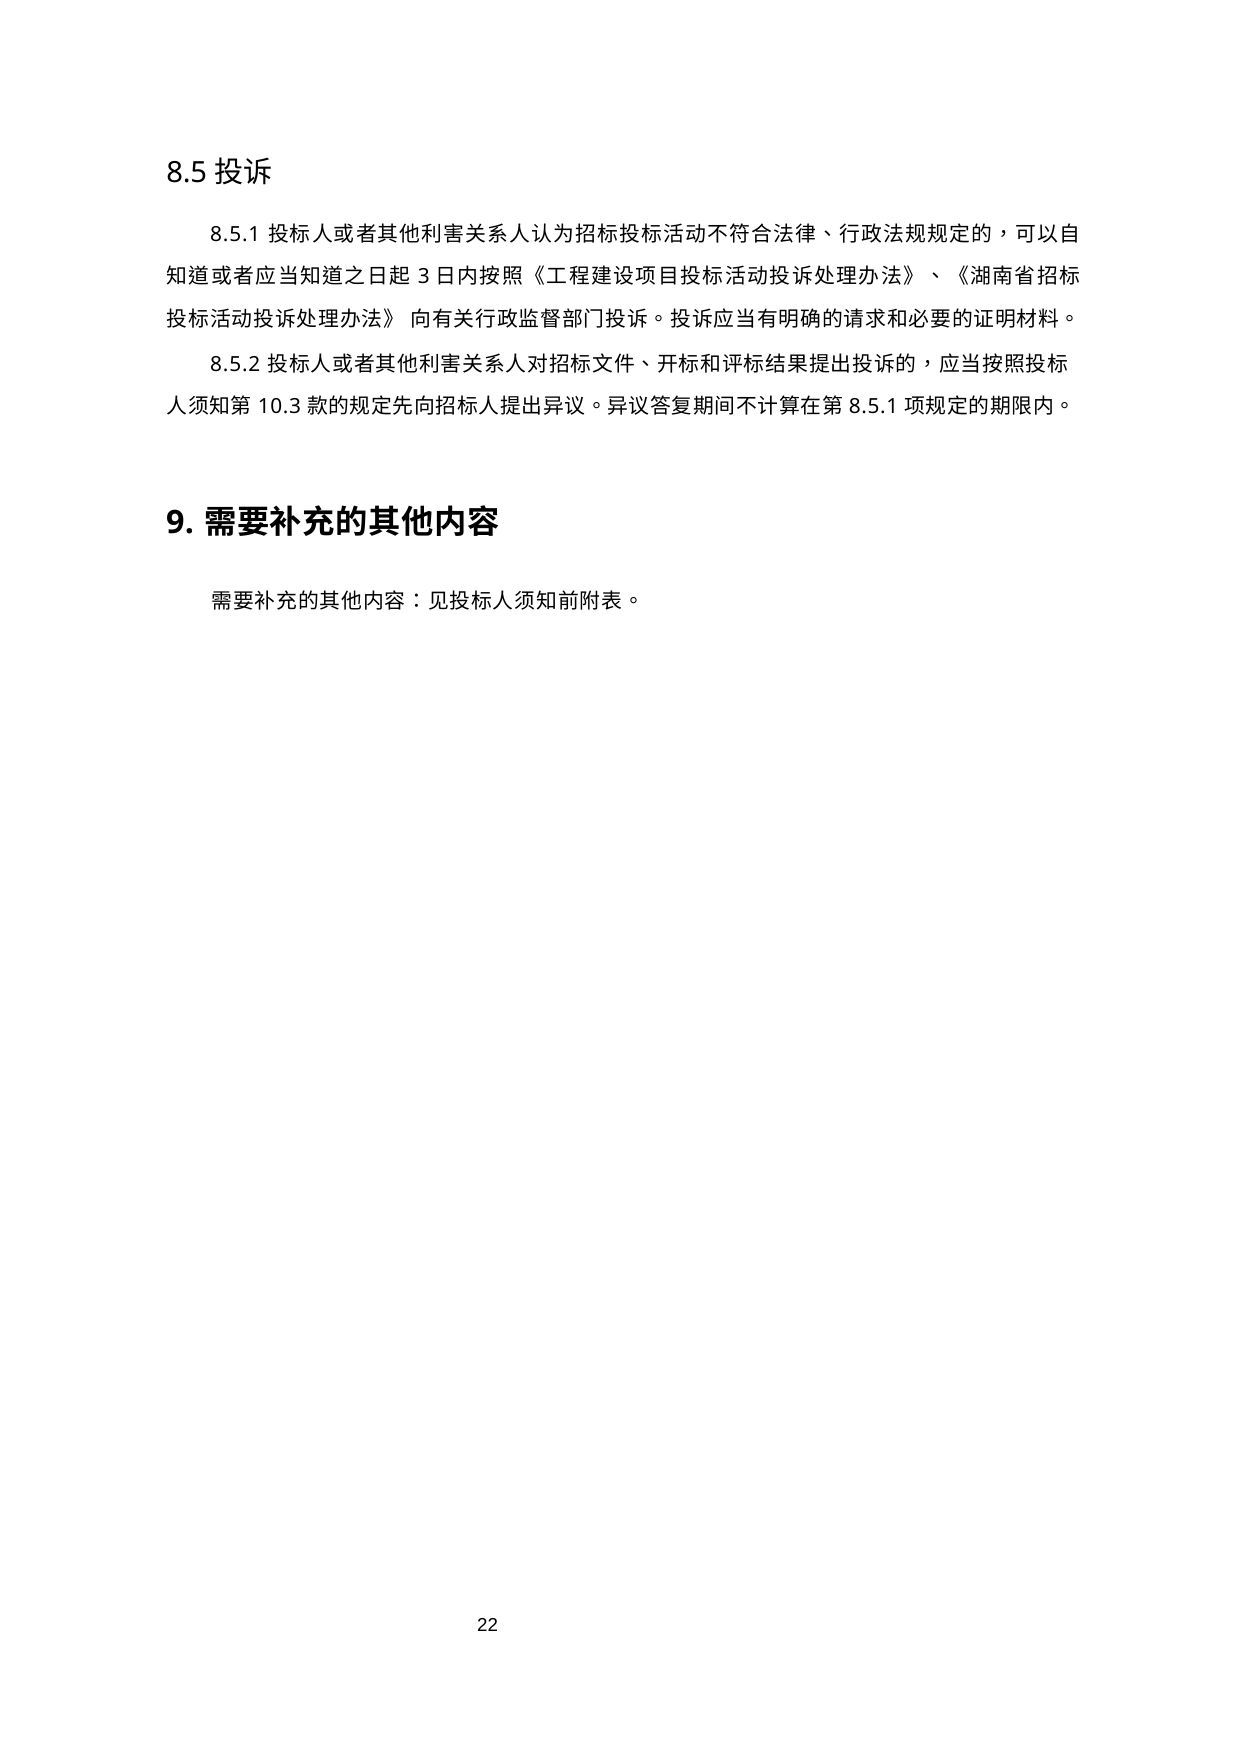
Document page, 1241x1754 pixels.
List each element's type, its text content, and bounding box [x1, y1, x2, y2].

text 9. 需要补充的其他内容 [166, 501, 1088, 542]
text 8.5.1 投标人或者其他利害关系人认为招标投标活动不符合法律、行政法规规定的，可以自 知道或者应当知道之日起 3日内按照《工程建设项目投标活动投诉处理办法》、《湖南省招标 投标活动投诉处理办法》 向有关行政监督部门投诉。投诉应当有明确的请求和必要的证明材料。 [166, 219, 1081, 332]
text 8.5 投诉 [166, 153, 1088, 190]
text 8.5.2 投标人或者其他利害关系人对招标文件、开标和评标结果提出投诉的，应当按照投标 人须知第 10.3 款的规定先向招标人提出异议。异议答复期间不计算在第 8.5.1 项规定的期限内。 [166, 349, 1088, 420]
text 需要补充的其他内容：见投标人须知前附表。 [211, 587, 1088, 614]
